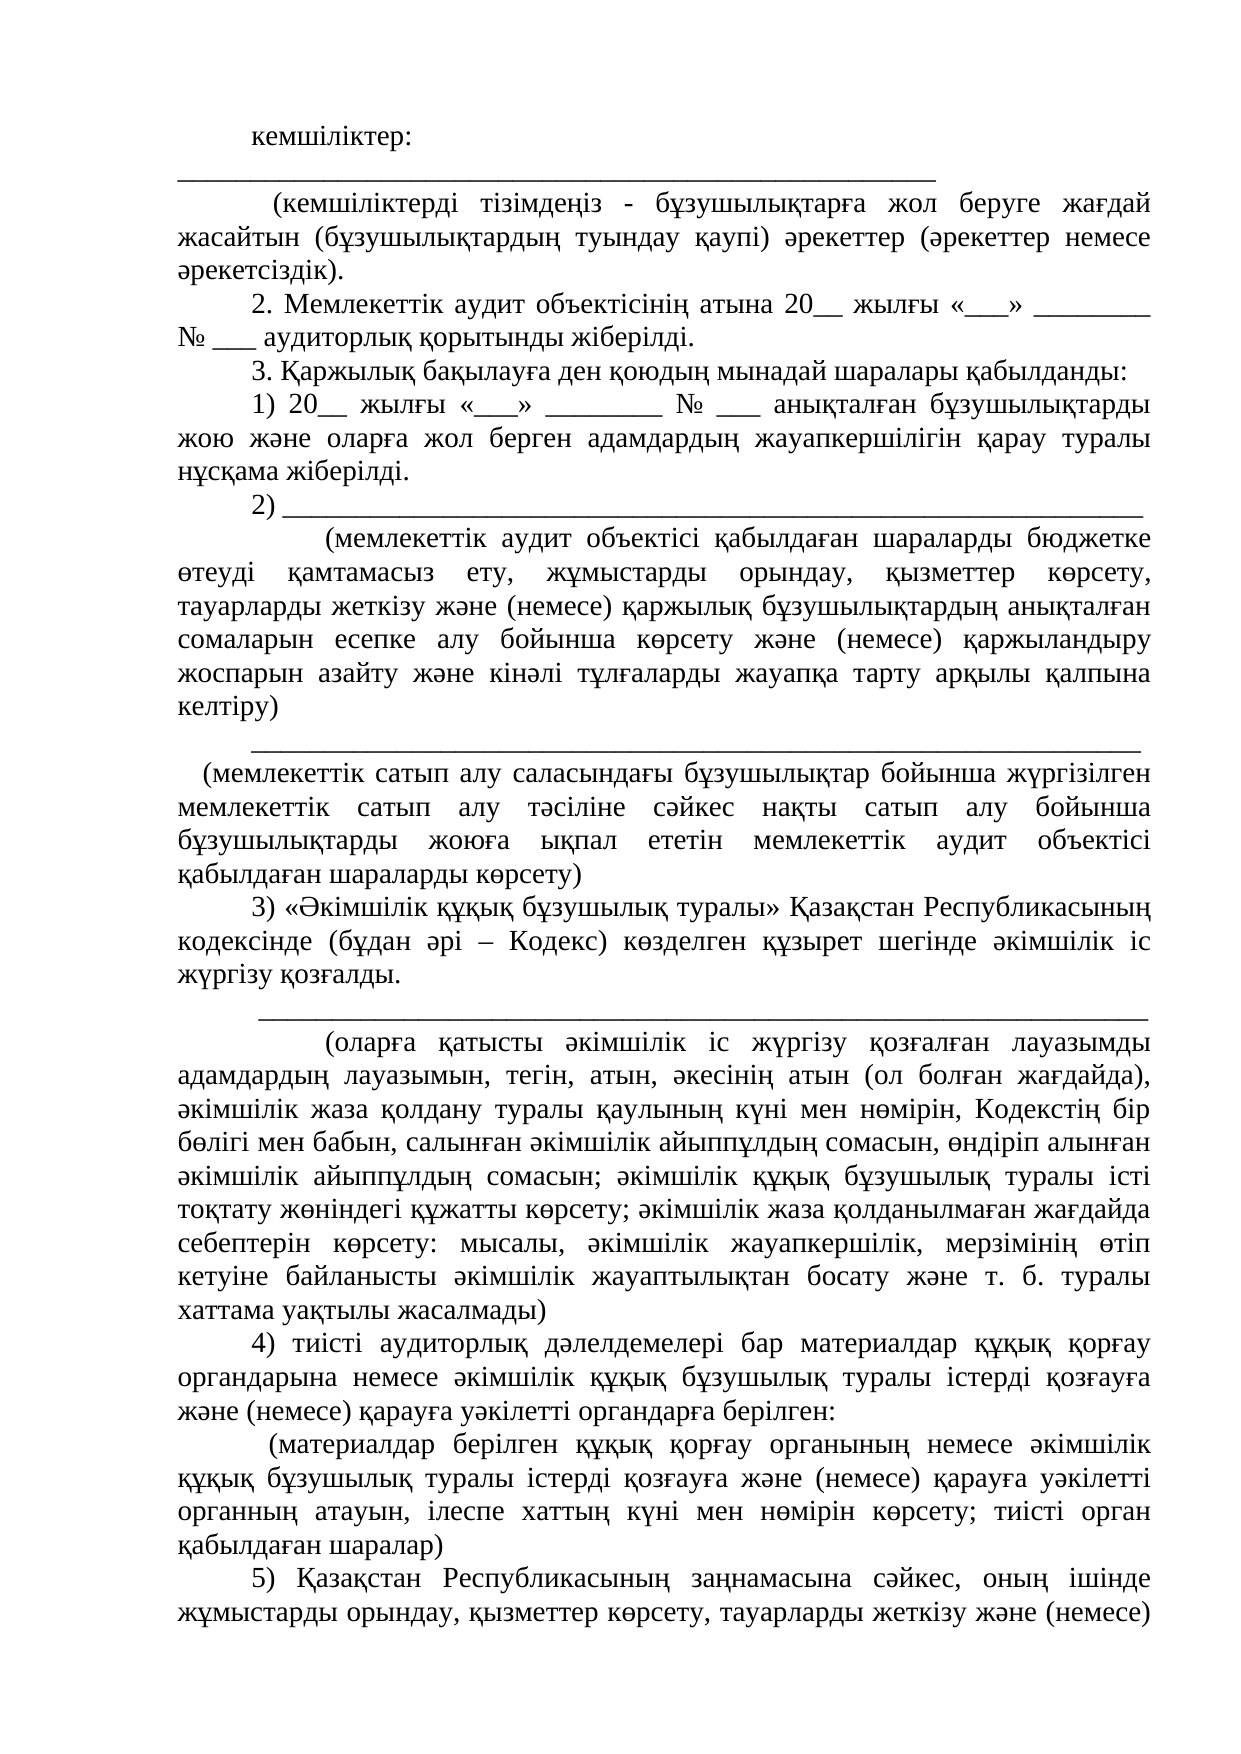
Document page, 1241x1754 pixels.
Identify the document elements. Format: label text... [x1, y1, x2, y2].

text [177, 1560, 1152, 1627]
text 2) ___________________________________________________________ [177, 487, 1152, 521]
text (оларға қатысты әкімшілік іс жүргізу қозғалған лауазымды адамдардың лауазымын, тегін, атын, әкесінің атын (ол болған жағдайда), әкімшілік жаза қолдану туралы қаулының күні мен нөмірін, Кодекстің бір бөлігі мен бабын, салынған әкімшілік айыппұлдың сомасын, өндіріп алынған әкімшілік айыппұлдың сомасын; әкімшілік құқық бұзушылық туралы істі тоқтату жөніндегі құжатты көрсету; әкімшілік жаза қолданылмаған жағдайда себептерін көрсету: мысалы, әкімшілік жауапкершілік, мерзімінің өтіп кетуіне байланысты әкімшілік жауаптылықтан босату және т. б. туралы хаттама уақтылы жасалмады) [177, 1024, 1152, 1326]
text 3) «Әкімшілік құқық бұзушылық туралы» Қазақстан Республикасының кодексінде (бұдан әрі – Кодекс) көзделген құзырет шегінде әкімшілік іс жүргізу қозғалды. [177, 889, 1152, 990]
text (материалдар берілген құқық қорғау органының немесе әкімшілік құқық бұзушылық туралы істерді қозғауға және (немесе) қарауға уәкілетті органның атауын, ілеспе хаттың күні мен нөмірін көрсету; тиісті орган қабылдаған шаралар) [177, 1426, 1152, 1560]
text 4) тиісті аудиторлық дәлелдемелері бар материалдар құқық қорғау органдарына немесе әкімшілік құқық бұзушылық туралы істерді қозғауға және (немесе) қарауға уәкілетті органдарға берілген: [177, 1326, 1152, 1426]
text кемшіліктер: ____________________________________________________ [177, 118, 1152, 185]
text 2. Мемлекеттік аудит объектісінің атына 20__ жылғы «___» ________ № ___ аудиторлық қорытынды жіберілді. [177, 286, 1152, 353]
text _____________________________________________________________ [177, 990, 1152, 1024]
text _____________________________________________________________ (мемлекеттік сатып алу саласындағы бұзушылықтар бойынша жүргізілген мемлекеттік сатып алу тәсіліне сәйкес нақты сатып алу бойынша бұзушылықтарды жоюға ықпал ететін мемлекеттік аудит объектісі қабылдаған шараларды көрсету) [177, 722, 1152, 889]
text 3. Қаржылық бақылауға ден қоюдың мынадай шаралары қабылданды: [177, 353, 1152, 386]
text (мемлекеттік аудит объектісі қабылдаған шараларды бюджетке өтеуді қамтамасыз ету, жұмыстарды орындау, қызметтер көрсету, тауарларды жеткізу және (немесе) қаржылық бұзушылықтардың анықталған сомаларын есепке алу бойынша көрсету және (немесе) қаржыландыру жоспарын азайту және кінәлі тұлғаларды жауапқа тарту арқылы қалпына келтіру) [177, 521, 1152, 722]
text (кемшіліктерді тізімдеңіз - бұзушылықтарға жол беруге жағдай жасайтын (бұзушылықтардың туындау қаупі) әрекеттер (әрекеттер немесе әрекетсіздік). [177, 185, 1152, 286]
text 1) 20__ жылғы «___» ________ № ___ анықталған бұзушылықтарды жою және оларға жол берген адамдардың жауапкершілігін қарау туралы нұсқама жіберілді. [177, 386, 1152, 487]
